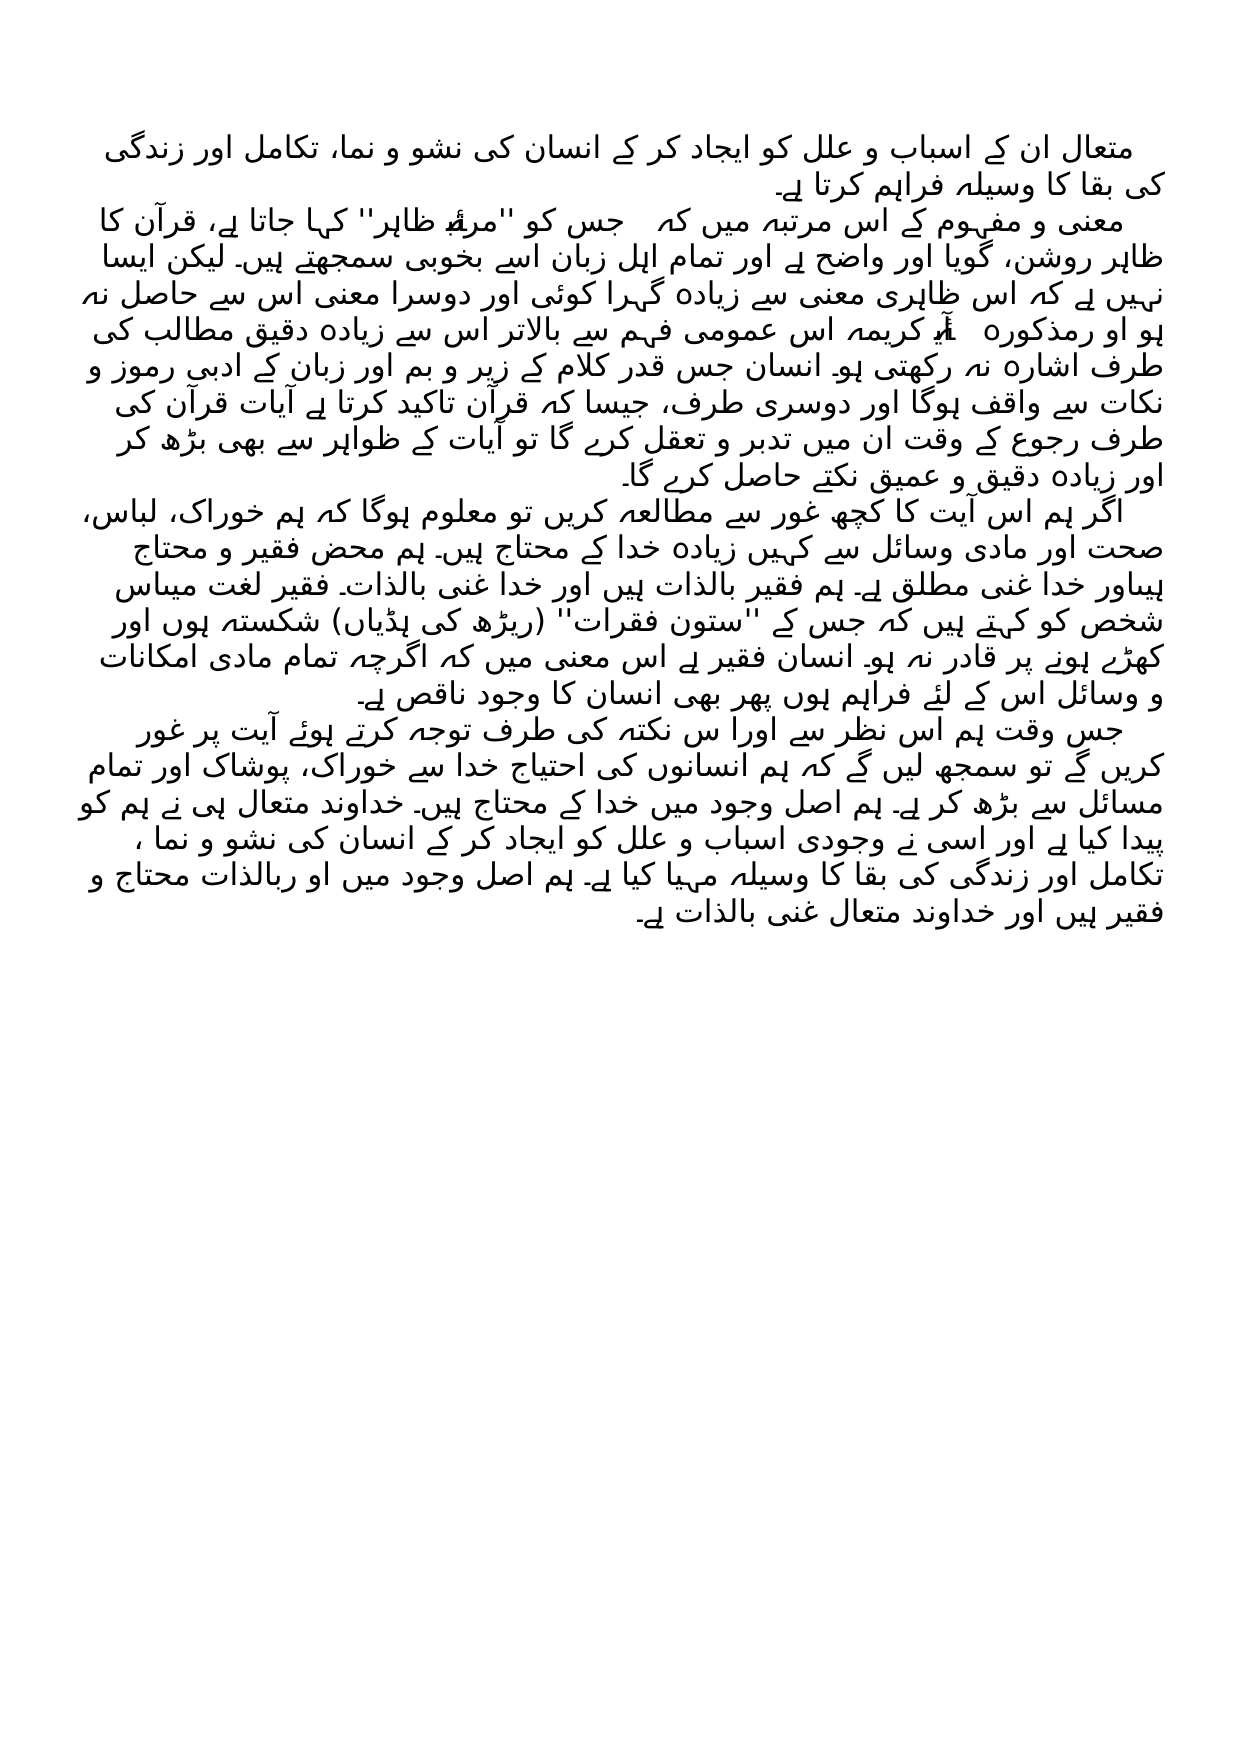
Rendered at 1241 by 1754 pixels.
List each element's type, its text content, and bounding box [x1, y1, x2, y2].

text جس وقت ہم اس نظر سے اورا س نکتہ کی طرف توجہ کرتے ہوئے آیت پر غور کریں گے تو سمجھ لیں گے کہ ہم انسانوں کی احتیاج خدا سے خوراک، پوشاک اور تمام مسائل سے بڑھ کر ہے۔ ہم اصل وجود میں خدا کے محتاج ہیں۔ خداوند متعال ہی نے ہم کو پیدا کیا ہے اور اسی نے وجودی اسباب و علل کو ایجاد کر کے انسان کی نشو و نما ، تکامل اور زندگی کی بقا کا وسیلہ مہیا کیا ہے۔ ہم اصل وجود میں او ربالذات محتاج و فقیر ہیں اور خداوند متعال غنی بالذات ہے۔ [75, 711, 1165, 929]
text معنی و مفہوم کے اس مرتبہ میں کہ جس کو ''مرتبۂ ظاہر'' کہا جاتا ہے، قرآن کا ظاہر روشن، گویا اور واضح ہے اور تمام اہل زبان اسے بخوبی سمجھتے ہیں۔ لیکن ایسا نہیں ہے کہ اس ظاہری معنی سے زیادہ گہرا کوئی اور دوسرا معنی اس سے حاصل نہ ہو او رمذکورہ آیۂ کریمہ اس عمومی فہم سے بالاتر اس سے زیادہ دقیق مطالب کی طرف اشارہ نہ رکھتی ہو۔ انسان جس قدر کلام کے زیر و بم اور زبان کے ادبی رموز و نکات سے واقف ہوگا اور دوسری طرف، جیسا کہ قرآن تاکید کرتا ہے آیات قرآن کی طرف رجوع کے وقت ان میں تدبر و تعقل کرے گا تو آیات کے ظواہر سے بھی بڑھ کر اور زیادہ دقیق و عمیق نکتے حاصل کرے گا۔ [75, 202, 1165, 493]
text اگر ہم اس آیت کا کچھ غور سے مطالعہ کریں تو معلوم ہوگا کہ ہم خوراک، لباس، صحت اور مادی وسائل سے کہیں زیادہ خدا کے محتاج ہیں۔ ہم محض فقیر و محتاج ہیںاور خدا غنی مطلق ہے۔ ہم فقیر بالذات ہیں اور خدا غنی بالذات۔ فقیر لغت میںاس شخص کو کہتے ہیں کہ جس کے ''ستون فقرات'' (ریڑھ کی ہڈیاں) شکستہ ہوں اور کھڑے ہونے پر قادر نہ ہو۔ انسان فقیر ہے اس معنی میں کہ اگرچہ تمام مادی امکانات و وسائل اس کے لئے فراہم ہوں پھر بھی انسان کا وجود ناقص ہے۔ [75, 493, 1165, 711]
text متعال ان کے اسباب و علل کو ایجاد کر کے انسان کی نشو و نما، تکامل اور زندگی کی بقا کا وسیلہ فراہم کرتا ہے۔ [75, 130, 1165, 202]
